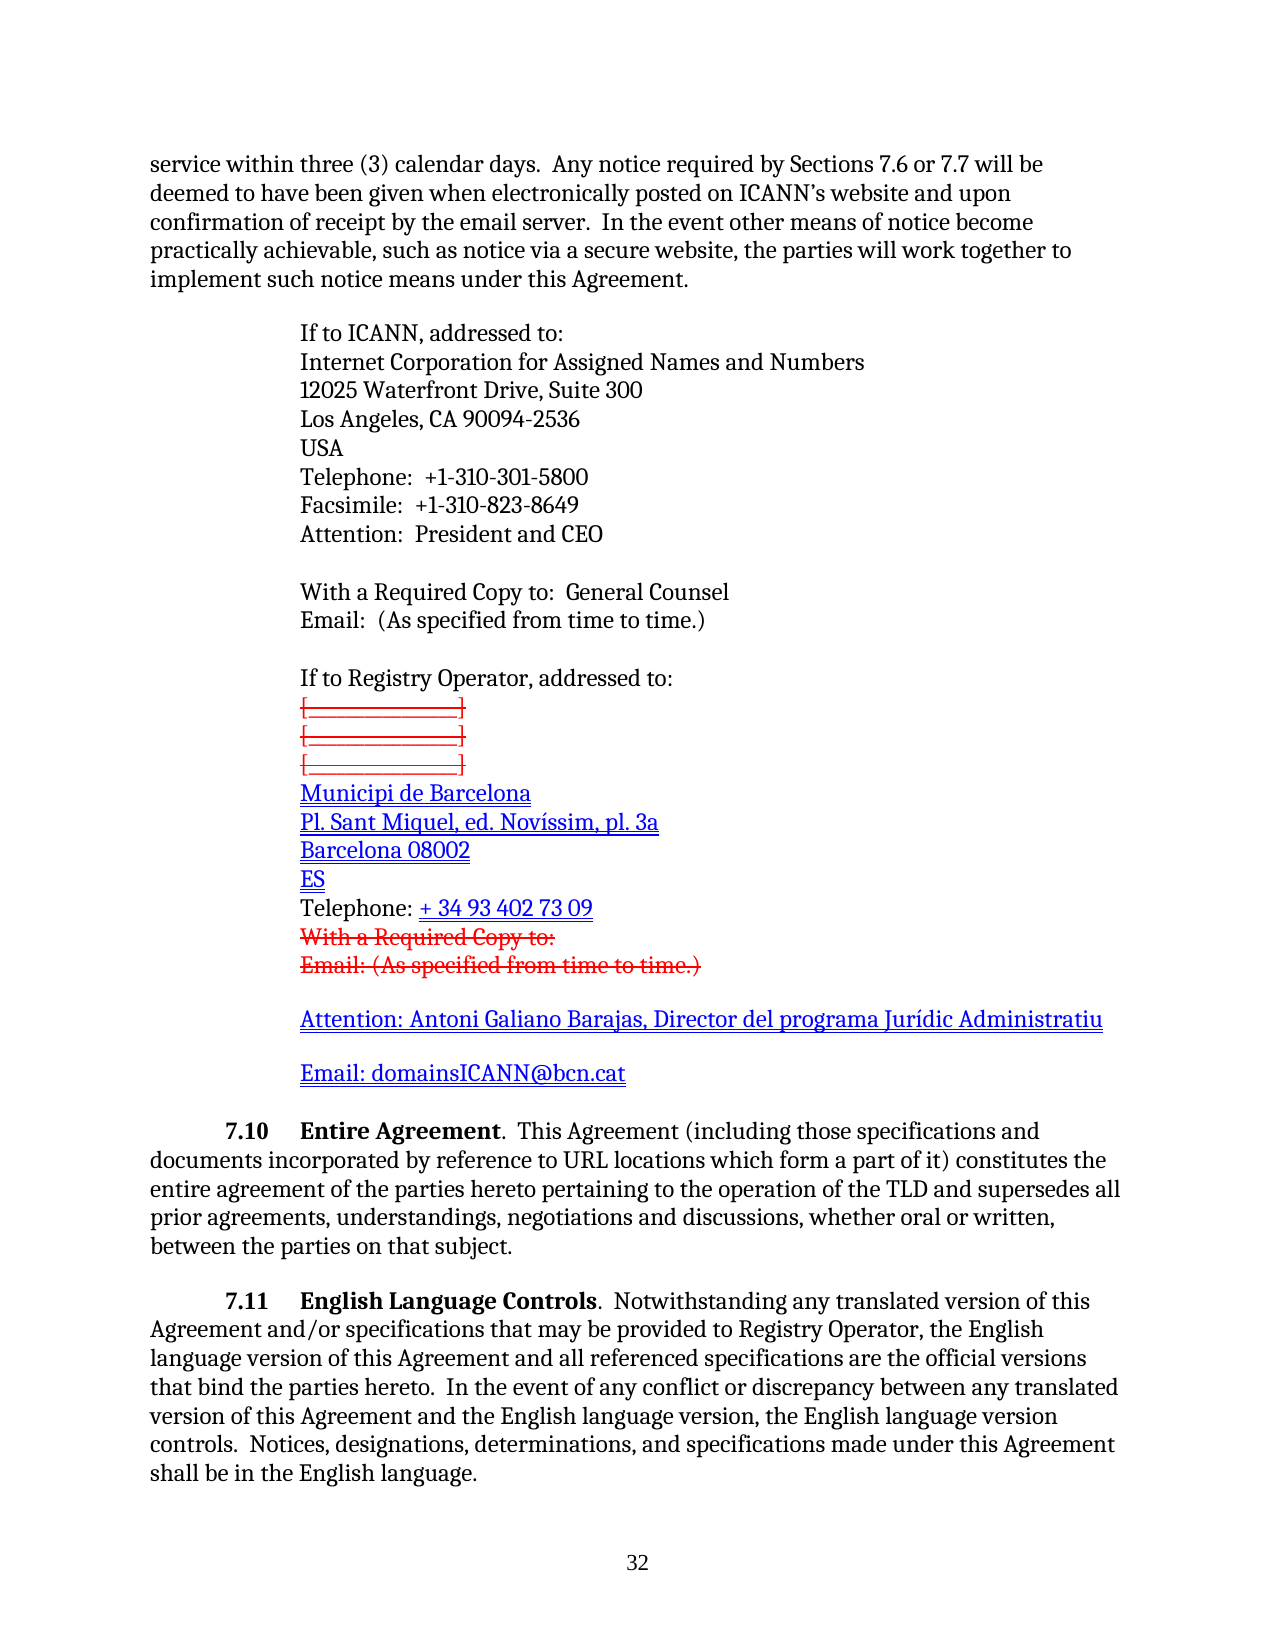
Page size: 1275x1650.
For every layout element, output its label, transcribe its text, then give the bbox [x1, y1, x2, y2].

text Telephone: + 34 93 402 73 09 [300, 894, 1125, 922]
text Pl. Sant Miquel, ed. Novíssim, pl. 3a [300, 807, 1125, 836]
text If to ICANN, addressed to: Internet Corporation for Assigned Names and Numbers 12025 Waterfront Drive, Suite 300 Los Angeles, CA 90094-2536 [300, 319, 1125, 434]
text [150, 150, 1125, 294]
text ES [300, 865, 1125, 894]
text Email: domainsICANN@bcn.cat [300, 1059, 1125, 1087]
text Entire Agreement. This Agreement (including those specifications and documents incorporated by reference to URL locations which form a part of it) constitutes the entire agreement of the parties hereto pertaining to the operation of the TLD and supersedes all prior agreements, understandings, negotiations and discussions, whether oral or written, between the parties on that subject. [150, 1116, 1125, 1261]
text Attention: Antoni Galiano Barajas, Director del programa Jurídic Administratiu [300, 1005, 1125, 1034]
text USA Telephone: +1-310-301-5800 Facsimile: +1-310-823-8649 Attention: President and CEO With a Required Copy to: General Counsel Email: (As specified from time to time.) If to Registry Operator, addressed to: [________________] [________________] [________________] Municipi de Barcelona [300, 434, 1125, 807]
text English Language Controls. Notwithstanding any translated version of this Agreement and/or specifications that may be provided to Registry Operator, the English language version of this Agreement and all referenced specifications are the official versions that bind the parties hereto. In the event of any conflict or discrepancy between any translated version of this Agreement and the English language version, the English language version controls. Notices, designations, determinations, and specifications made under this Agreement shall be in the English language. [150, 1286, 1125, 1488]
text Barcelona 08002 [300, 836, 1125, 865]
text With a Required Copy to: Email: (As specified from time to time.) [300, 922, 1125, 980]
